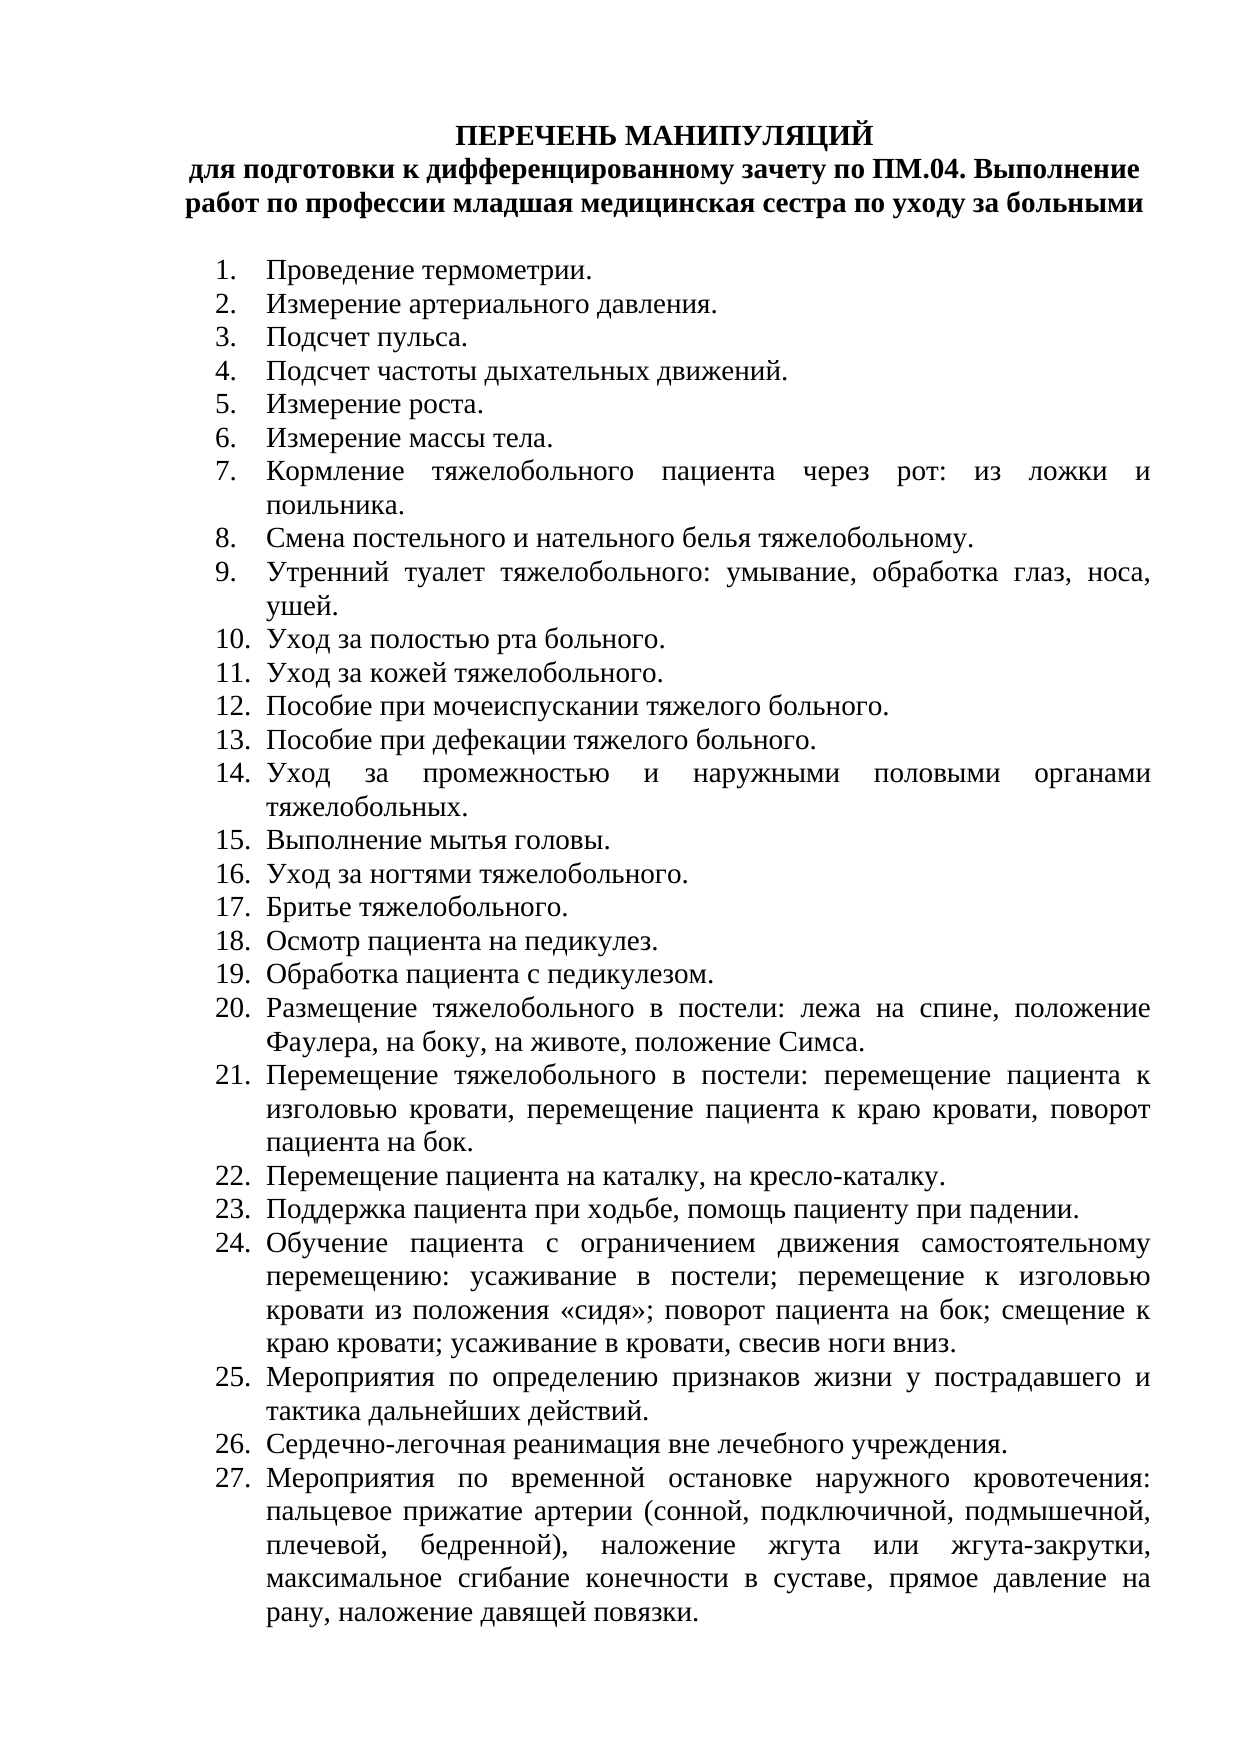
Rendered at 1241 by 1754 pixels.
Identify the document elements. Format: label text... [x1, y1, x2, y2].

list Проведение термометрии. [215, 252, 1152, 286]
list Сердечно-легочная реанимация вне лечебного учреждения. [215, 1426, 1152, 1460]
list Мероприятия по временной остановке наружного кровотечения: пальцевое прижатие артерии (сонной, подключичной, подмышечной, плечевой, бедренной), наложение жгута или жгута-закрутки, максимальное сгибание конечности в суставе, прямое давление на рану, наложение давящей повязки. [215, 1460, 1152, 1627]
list Уход за кожей тяжелобольного. [215, 655, 1152, 688]
list Утренний туалет тяжелобольного: умывание, обработка глаз, носа, ушей. [215, 554, 1152, 621]
list Поддержка пациента при ходьбе, помощь пациенту при падении. [215, 1191, 1152, 1225]
list Уход за ногтями тяжелобольного. [215, 856, 1152, 889]
list Измерение роста. [215, 386, 1152, 420]
list Бритье тяжелобольного. [215, 889, 1152, 923]
list Измерение артериального давления. [215, 286, 1152, 319]
list Перемещение тяжелобольного в постели: перемещение пациента к изголовью кровати, перемещение пациента к краю кровати, поворот пациента на бок. [215, 1057, 1152, 1158]
list Обучение пациента с ограничением движения самостоятельному перемещению: усаживание в постели; перемещение к изголовью кровати из положения «сидя»; поворот пациента на бок; смещение к краю кровати; усаживание в кровати, свесив ноги вниз. [215, 1225, 1152, 1359]
list Осмотр пациента на педикулез. [215, 923, 1152, 957]
list Мероприятия по определению признаков жизни у пострадавшего и тактика дальнейших действий. [215, 1359, 1152, 1426]
list Обработка пациента с педикулезом. [215, 957, 1152, 990]
list Пособие при мочеиспускании тяжелого больного. [215, 688, 1152, 722]
text для подготовки к дифференцированному зачету по ПМ.04. Выполнение работ по профессии младшая медицинская сестра по уходу за больными [177, 152, 1152, 219]
list Размещение тяжелобольного в постели: лежа на спине, положение Фаулера, на боку, на животе, положение Симса. [215, 990, 1152, 1057]
list Подсчет частоты дыхательных движений. [215, 353, 1152, 386]
text ПЕРЕЧЕНЬ МАНИПУЛЯЦИЙ [177, 118, 1152, 152]
list Смена постельного и нательного белья тяжелобольному. [215, 521, 1152, 554]
list Подсчет пульса. [215, 319, 1152, 353]
list Перемещение пациента на каталку, на кресло-каталку. [215, 1158, 1152, 1191]
list Выполнение мытья головы. [215, 822, 1152, 856]
list Измерение массы тела. [215, 420, 1152, 453]
list Уход за промежностью и наружными половыми органами тяжелобольных. [215, 755, 1152, 822]
list Пособие при дефекации тяжелого больного. [215, 722, 1152, 755]
list Кормление тяжелобольного пациента через рот: из ложки и поильника. [215, 453, 1152, 521]
list Уход за полостью рта больного. [215, 621, 1152, 655]
